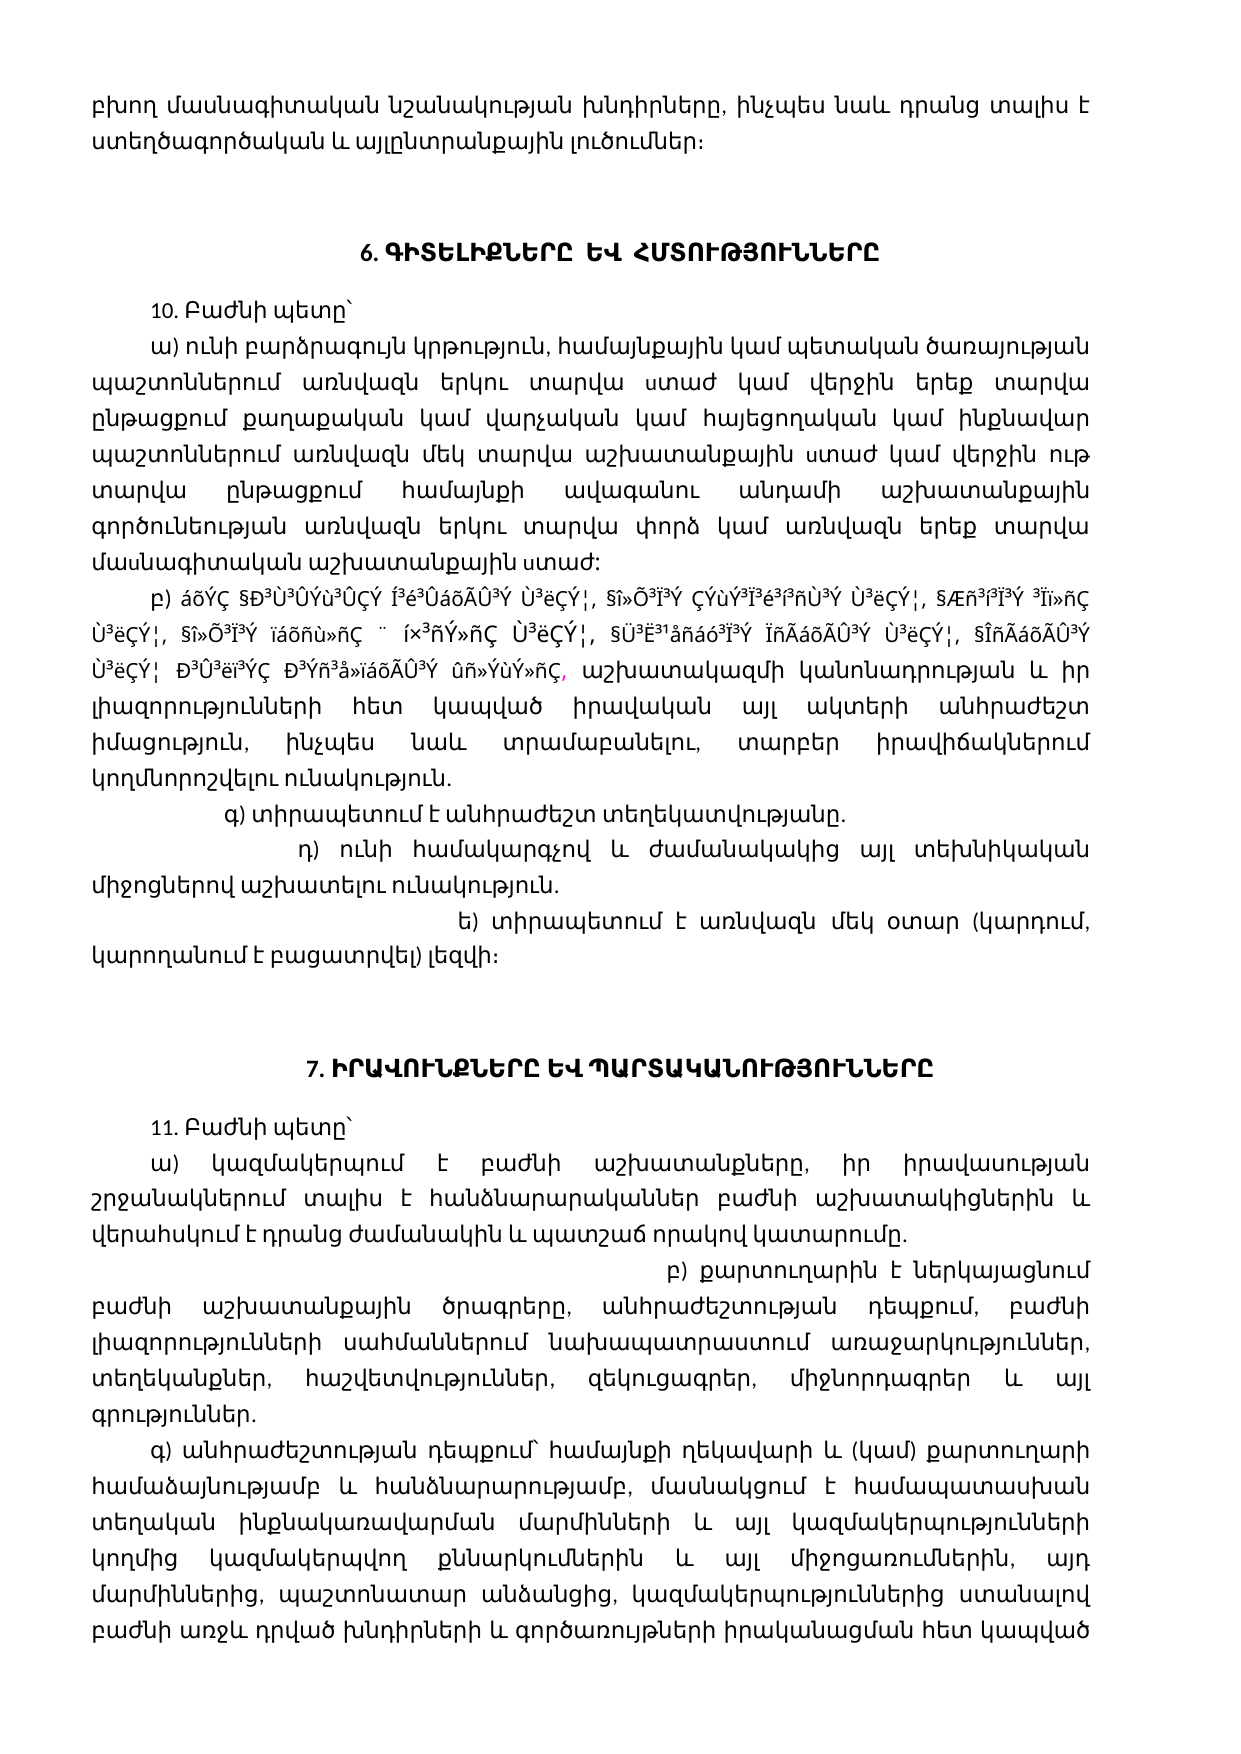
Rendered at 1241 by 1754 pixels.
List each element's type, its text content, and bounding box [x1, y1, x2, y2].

text 7. ԻՐԱՎՈՒՆՔՆԵՐԸ ԵՎ ՊԱՐՏԱԿԱՆՈՒԹՅՈՒՆՆԵՐԸ [91, 1051, 1090, 1084]
text 6. ԳԻՏԵԼԻՔՆԵՐԸ ԵՎ ՀՄՏՈՒԹՅՈՒՆՆԵՐԸ [91, 234, 1090, 268]
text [91, 1111, 1090, 1645]
text 10. Բաժնի պետը՝ ա) ունի բարձրագույն կրթություն, համայնքային կամ պետական ծառայության պաշտոններում առնվազն երկու տարվա uտաժ կամ վերջին երեք տարվա ընթացքում քաղաքական կամ վարչական կամ հայեցողական կամ ինքնավար պաշտոններում առնվազն մեկ տարվա աշխատանքային uտաժ կամ վերջին ութ տարվա ընթացքում համայնքի ավագանու անդամի աշխատանքային գործունեության առնվազն երկու տարվա փորձ կամ առնվազն երեք տարվա մաuնագիտական աշխատանքային uտաժ: բ) áõÝÇ §Ð³Ù³ÛÝù³ÛÇÝ Í³é³ÛáõÃÛ³Ý Ù³ëÇÝ¦, §î»Õ³Ï³Ý ÇÝùÝ³Ï³é³í³ñÙ³Ý Ù³ëÇÝ¦, §Æñ³í³Ï³Ý ³Ïï»ñÇ Ù³ëÇÝ¦, §î»Õ³Ï³Ý ïáõñù»ñÇ ¨ í×³ñÝ»ñÇ Ù³ëÇÝ¦, §Ü³Ë³¹åñáó³Ï³Ý ÏñÃáõÃÛ³Ý Ù³ëÇÝ¦, §ÎñÃáõÃÛ³Ý Ù³ëÇÝ¦ Ð³Û³ëï³ÝÇ Ð³Ýñ³å»ïáõÃÛ³Ý ûñ»ÝùÝ»ñÇ, աշխատակազմի կանոնադրության և իր լիազորությունների հետ կապված իրավական այլ ակտերի անհրաժեշտ իմացություն, ինչպես նաև տրամաբանելու, տարբեր իրավիճակներում կողմնորոշվելու ունակություն. գ) տիրապետում է անհրաժեշտ տեղեկատվությանը. դ) ունի համակարգչով և ժամանակակից այլ տեխնիկական միջոցներով աշխատելու ունակություն. ե) տիրապետում է առնվազն մեկ օտար (կարդում, կարողանում է բացատրվել) լեզվի։ [91, 294, 1090, 969]
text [91, 89, 1090, 156]
